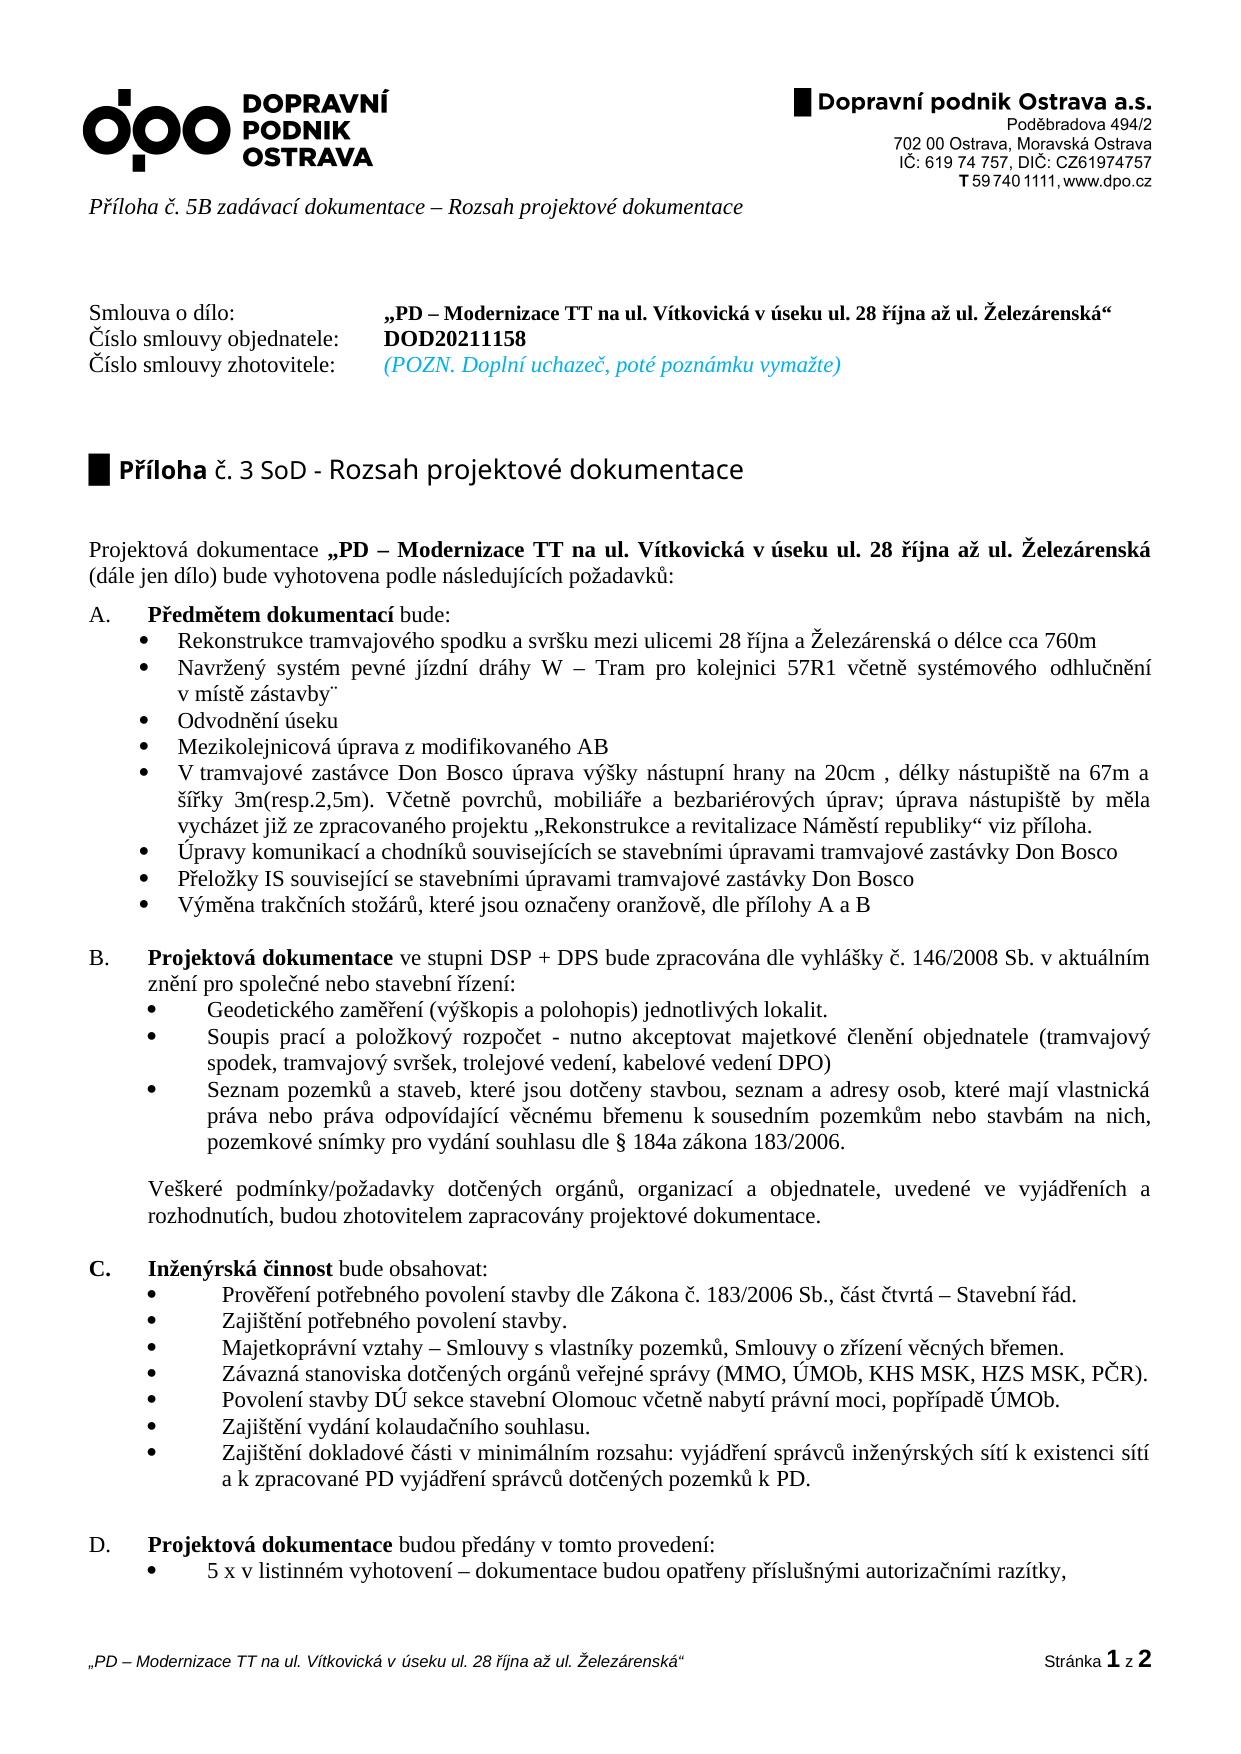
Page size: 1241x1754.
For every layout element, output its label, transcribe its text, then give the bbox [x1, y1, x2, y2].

text Veškeré podmínky/požadavky dotčených orgánů, organizací a objednatele, uvedené ve vyjádřeních a rozhodnutích, budou zhotovitelem zapracovány projektové dokumentace. [148, 1176, 1152, 1228]
list Majetkoprávní vztahy – Smlouvy s vlastníky pozemků, Smlouvy o zřízení věcných břemen. [148, 1334, 1152, 1360]
list V tramvajové zastávce Don Bosco úprava výšky nástupní hrany na 20cm , délky nástupiště na 67m a šířky 3m(resp.2,5m). Včetně povrchů, mobiliáře a bezbariérových úprav; úprava nástupiště by měla vycházet již ze zpracovaného projektu „Rekonstrukce a revitalizace Náměstí republiky“ viz příloha. [140, 759, 1152, 838]
picture [794, 88, 1152, 190]
picture [82, 89, 390, 172]
list Odvodnění úseku [140, 707, 1152, 733]
list Výměna trakčních stožárů, které jsou označeny oranžově, dle přílohy A a B [140, 891, 1152, 917]
list Předmětem dokumentací bude: [89, 601, 1152, 628]
list Rekonstrukce tramvajového spodku a svršku mezi ulicemi 28 října a Železárenská o délce cca 760m [140, 628, 1152, 654]
text Smlouva o dílo: „PD – Modernizace TT na ul. Vítkovická v úseku ul. 28 října až ul. Železárenská“ [89, 299, 1152, 325]
text Číslo smlouvy zhotovitele: (POZN. Doplní uchazeč, poté poznámku vymažte) [89, 352, 1152, 378]
list Mezikolejnicová úprava z modifikovaného AB [140, 733, 1152, 759]
subtitle Příloha č. 3 SoD - Rozsah projektové dokumentace [89, 453, 1152, 486]
list Zajištění potřebného povolení stavby. [148, 1307, 1152, 1334]
list 5 x v listinném vyhotovení – dokumentace budou opatřeny příslušnými autorizačními razítky, [148, 1557, 1152, 1583]
text Projektová dokumentace „PD – Modernizace TT na ul. Vítkovická v úseku ul. 28 října až ul. Železárenská (dále jen dílo) bude vyhotovena podle následujících požadavků: [89, 536, 1152, 589]
list Zajištění vydání kolaudačního souhlasu. [148, 1413, 1152, 1439]
list Seznam pozemků a staveb, které jsou dotčeny stavbou, seznam a adresy osob, které mají vlastnická práva nebo práva odpovídající věcnému břemenu k sousedním pozemkům nebo stavbám na nich, pozemkové snímky pro vydání souhlasu dle § 184a zákona 183/2006. [148, 1076, 1152, 1155]
list Závazná stanoviska dotčených orgánů veřejné správy (MMO, ÚMOb, KHS MSK, HZS MSK, PČR). [148, 1360, 1152, 1386]
list Soupis prací a položkový rozpočet - nutno akceptovat majetkové členění objednatele (tramvajový spodek, tramvajový svršek, trolejové vedení, kabelové vedení DPO) [148, 1023, 1152, 1076]
list Geodetického zaměření (výškopis a polohopis) jednotlivých lokalit. [148, 997, 1152, 1023]
text Číslo smlouvy objednatele: DOD20211158 [89, 325, 1152, 352]
list Navržený systém pevné jízdní dráhy W – Tram pro kolejnici 57R1 včetně systémového odhlučnění v místě zástavby¨ [140, 654, 1152, 707]
list Úpravy komunikací a chodníků souvisejících se stavebními úpravami tramvajové zastávky Don Bosco [140, 838, 1152, 865]
list Projektová dokumentace budou předány v tomto provedení: [89, 1531, 1152, 1557]
list Povolení stavby DÚ sekce stavební Olomouc včetně nabytí právní moci, popřípadě ÚMOb. [148, 1386, 1152, 1413]
list Inženýrská činnost bude obsahovat: [89, 1254, 1152, 1281]
list Prověření potřebného povolení stavby dle Zákona č. 183/2006 Sb., část čtvrtá – Stavební řád. [148, 1281, 1152, 1307]
list Projektová dokumentace ve stupni DSP + DPS bude zpracována dle vyhlášky č. 146/2008 Sb. v aktuálním znění pro společné nebo stavební řízení: [89, 944, 1152, 997]
list Přeložky IS související se stavebními úpravami tramvajové zastávky Don Bosco [140, 865, 1152, 891]
list Zajištění dokladové části v minimálním rozsahu: vyjádření správců inženýrských sítí k existenci sítí a k zpracované PD vyjádření správců dotčených pozemků k PD. [148, 1439, 1152, 1492]
